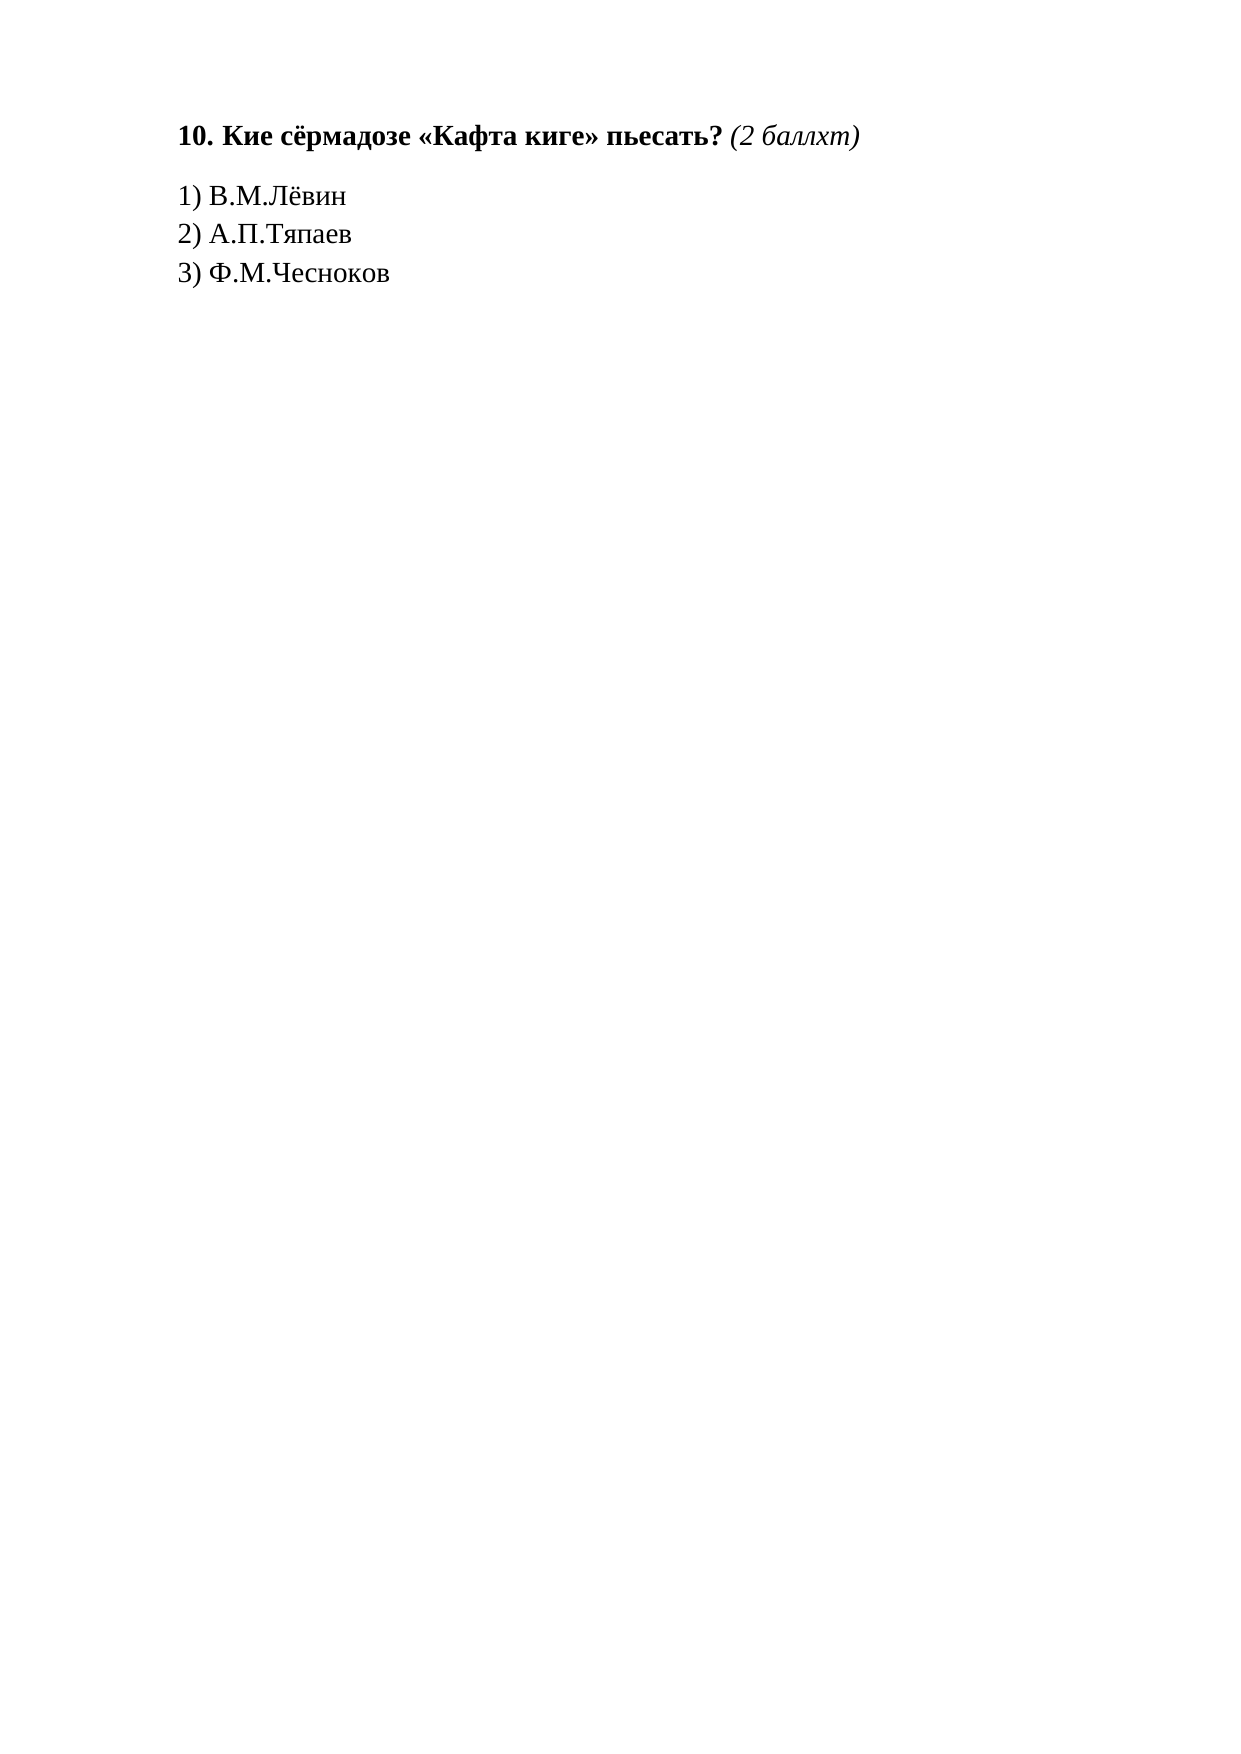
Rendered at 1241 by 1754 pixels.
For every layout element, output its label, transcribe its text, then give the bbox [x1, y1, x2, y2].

text 2) А.П.Тяпаев [177, 216, 1152, 250]
list Кие сёрмадозе «Кафта киге» пьесать? (2 баллхт) [177, 118, 1152, 152]
text 3) Ф.М.Чесноков [177, 255, 1152, 288]
text 1) В.М.Лёвин [177, 178, 1152, 211]
